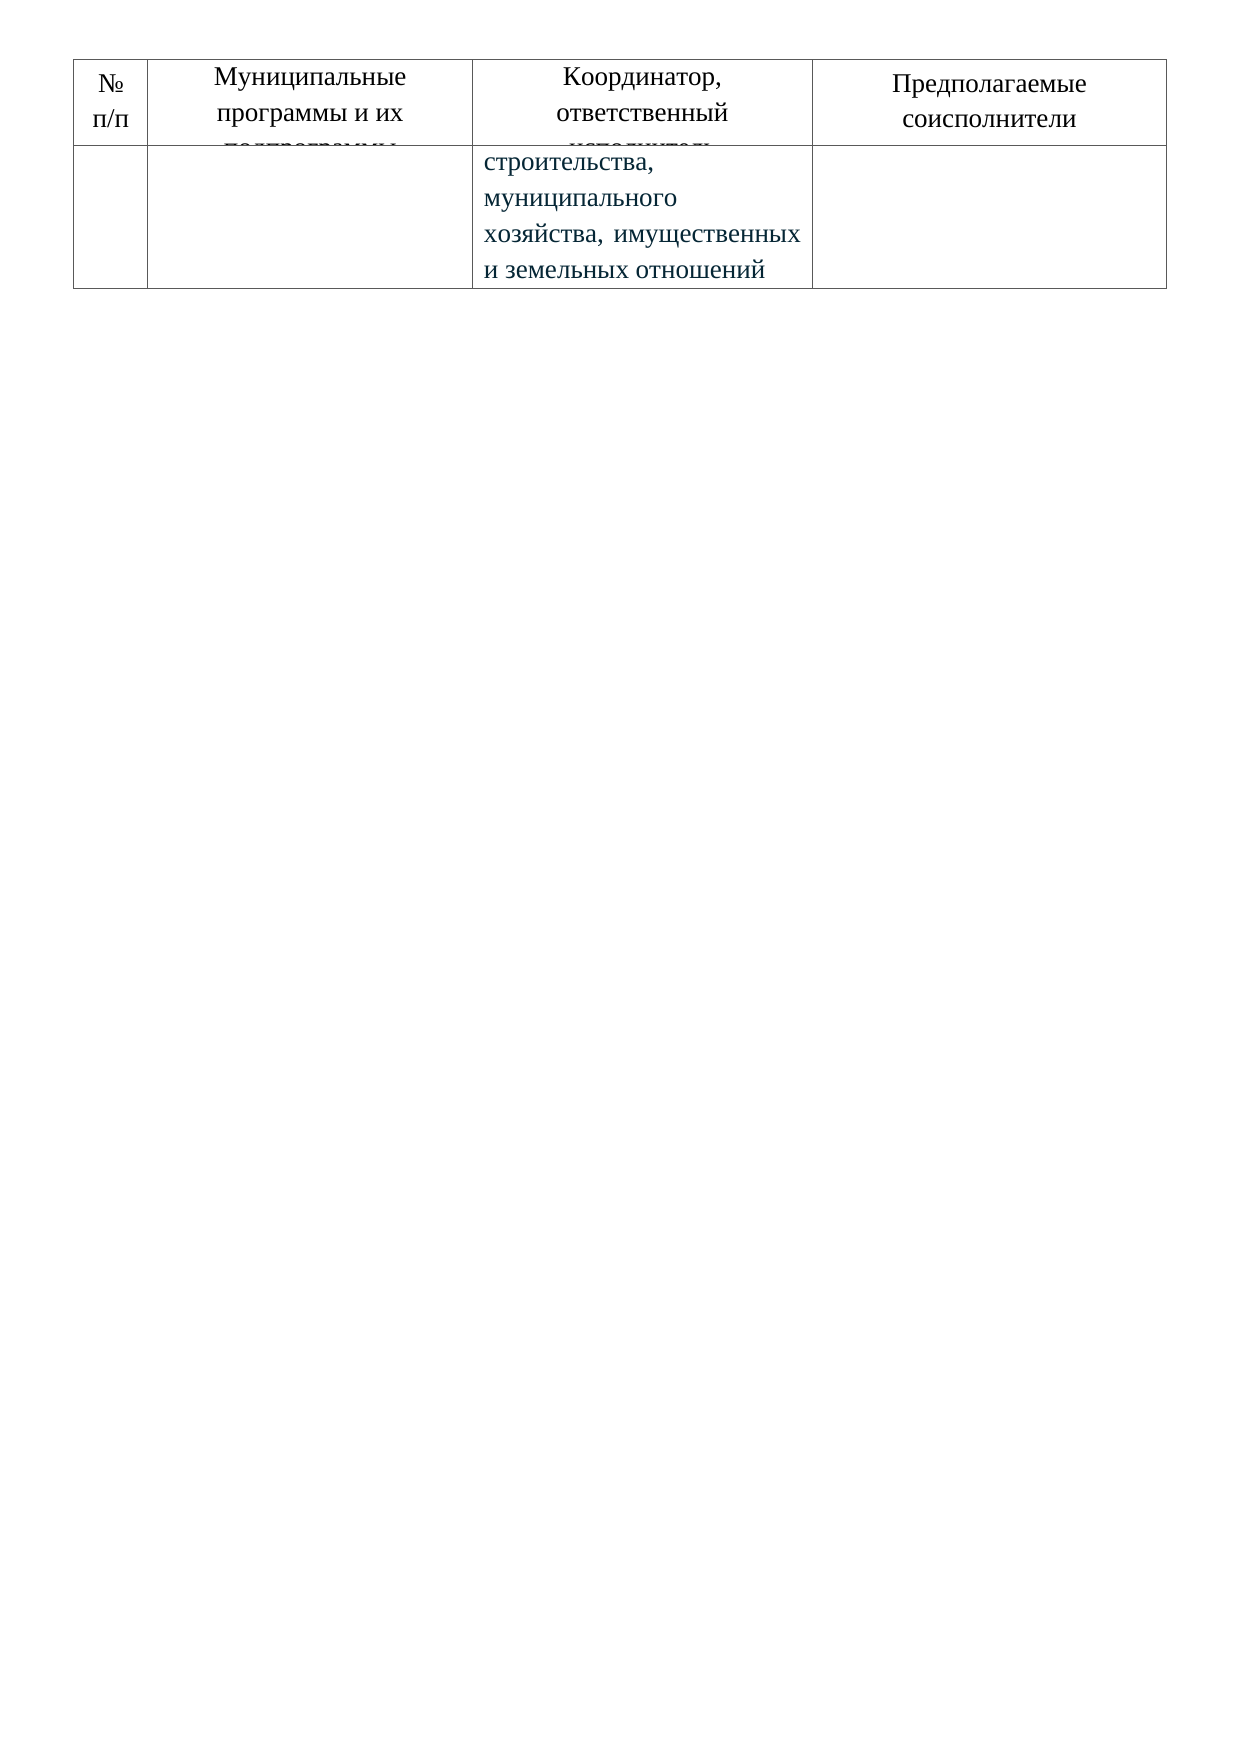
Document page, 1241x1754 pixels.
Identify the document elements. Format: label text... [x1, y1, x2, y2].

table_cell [813, 146, 1166, 288]
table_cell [473, 146, 812, 288]
table_header Координатор, ответственный исполнитель [473, 60, 812, 144]
table_header Муниципальные программы и их подпрограммы [148, 60, 472, 144]
table_header Предполагаемые соисполнители [813, 60, 1166, 144]
table_header № п/п [74, 60, 147, 144]
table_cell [148, 146, 472, 288]
table_cell 12 [74, 146, 147, 288]
